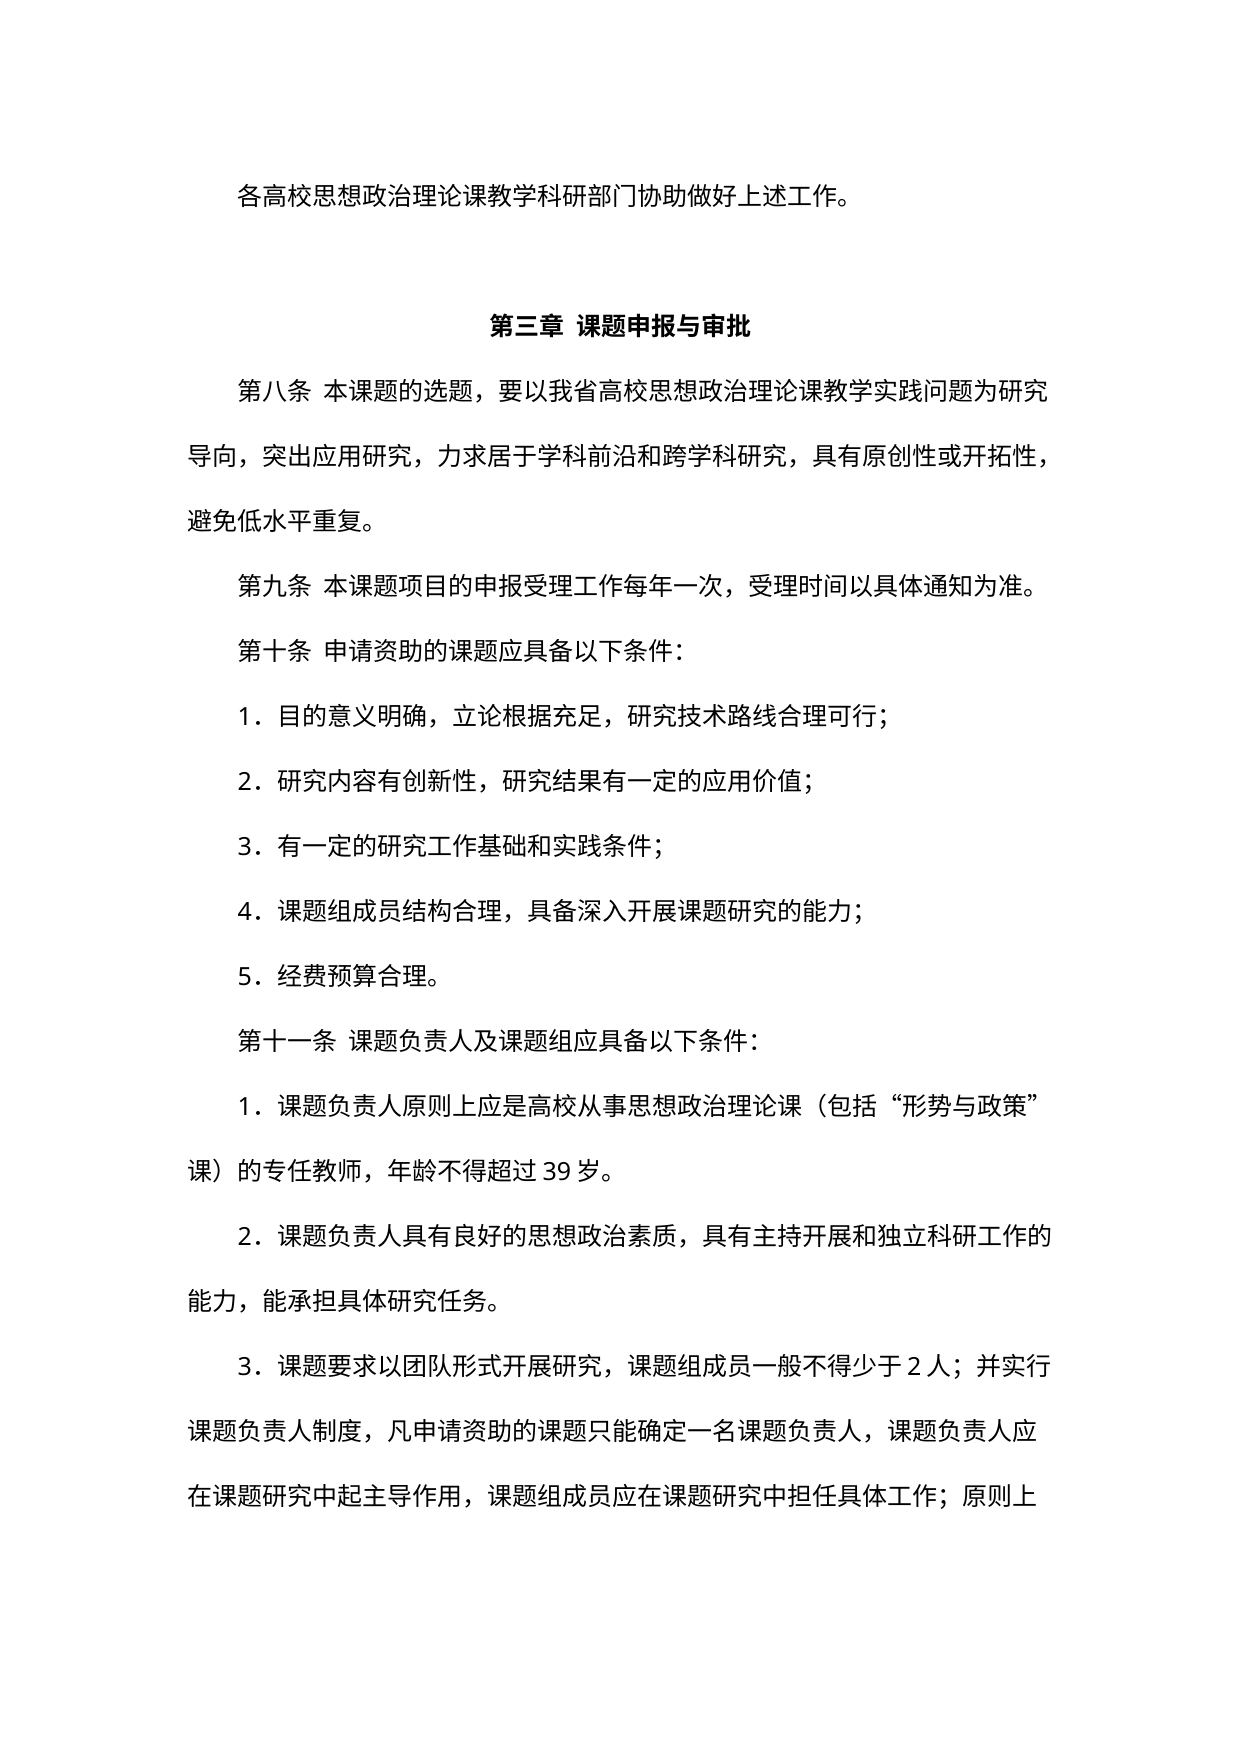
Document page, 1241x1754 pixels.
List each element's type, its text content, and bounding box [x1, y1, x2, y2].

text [187, 1332, 1053, 1527]
text 第十一条 课题负责人及课题组应具备以下条件： [187, 1007, 1053, 1072]
text 第八条 本课题的选题，要以我省高校思想政治理论课教学实践问题为研究导向，突出应用研究，力求居于学科前沿和跨学科研究，具有原创性或开拓性，避免低水平重复。 [187, 357, 1053, 552]
text 1．目的意义明确，立论根据充足，研究技术路线合理可行； [187, 682, 1053, 747]
text 第十条 申请资助的课题应具备以下条件： [187, 617, 1053, 682]
text 4．课题组成员结构合理，具备深入开展课题研究的能力； [187, 877, 1053, 942]
text 第九条 本课题项目的申报受理工作每年一次，受理时间以具体通知为准。 [187, 552, 1053, 617]
text 5．经费预算合理。 [187, 942, 1053, 1007]
text 第三章 课题申报与审批 [187, 292, 1053, 357]
text 3．有一定的研究工作基础和实践条件； [187, 812, 1053, 877]
text 1．课题负责人原则上应是高校从事思想政治理论课（包括“形势与政策”课）的专任教师，年龄不得超过39岁。 [187, 1072, 1053, 1202]
text 2．研究内容有创新性，研究结果有一定的应用价值； [187, 747, 1053, 812]
text 各高校思想政治理论课教学科研部门协助做好上述工作。 [187, 162, 1053, 227]
text 2．课题负责人具有良好的思想政治素质，具有主持开展和独立科研工作的能力，能承担具体研究任务。 [187, 1202, 1053, 1332]
